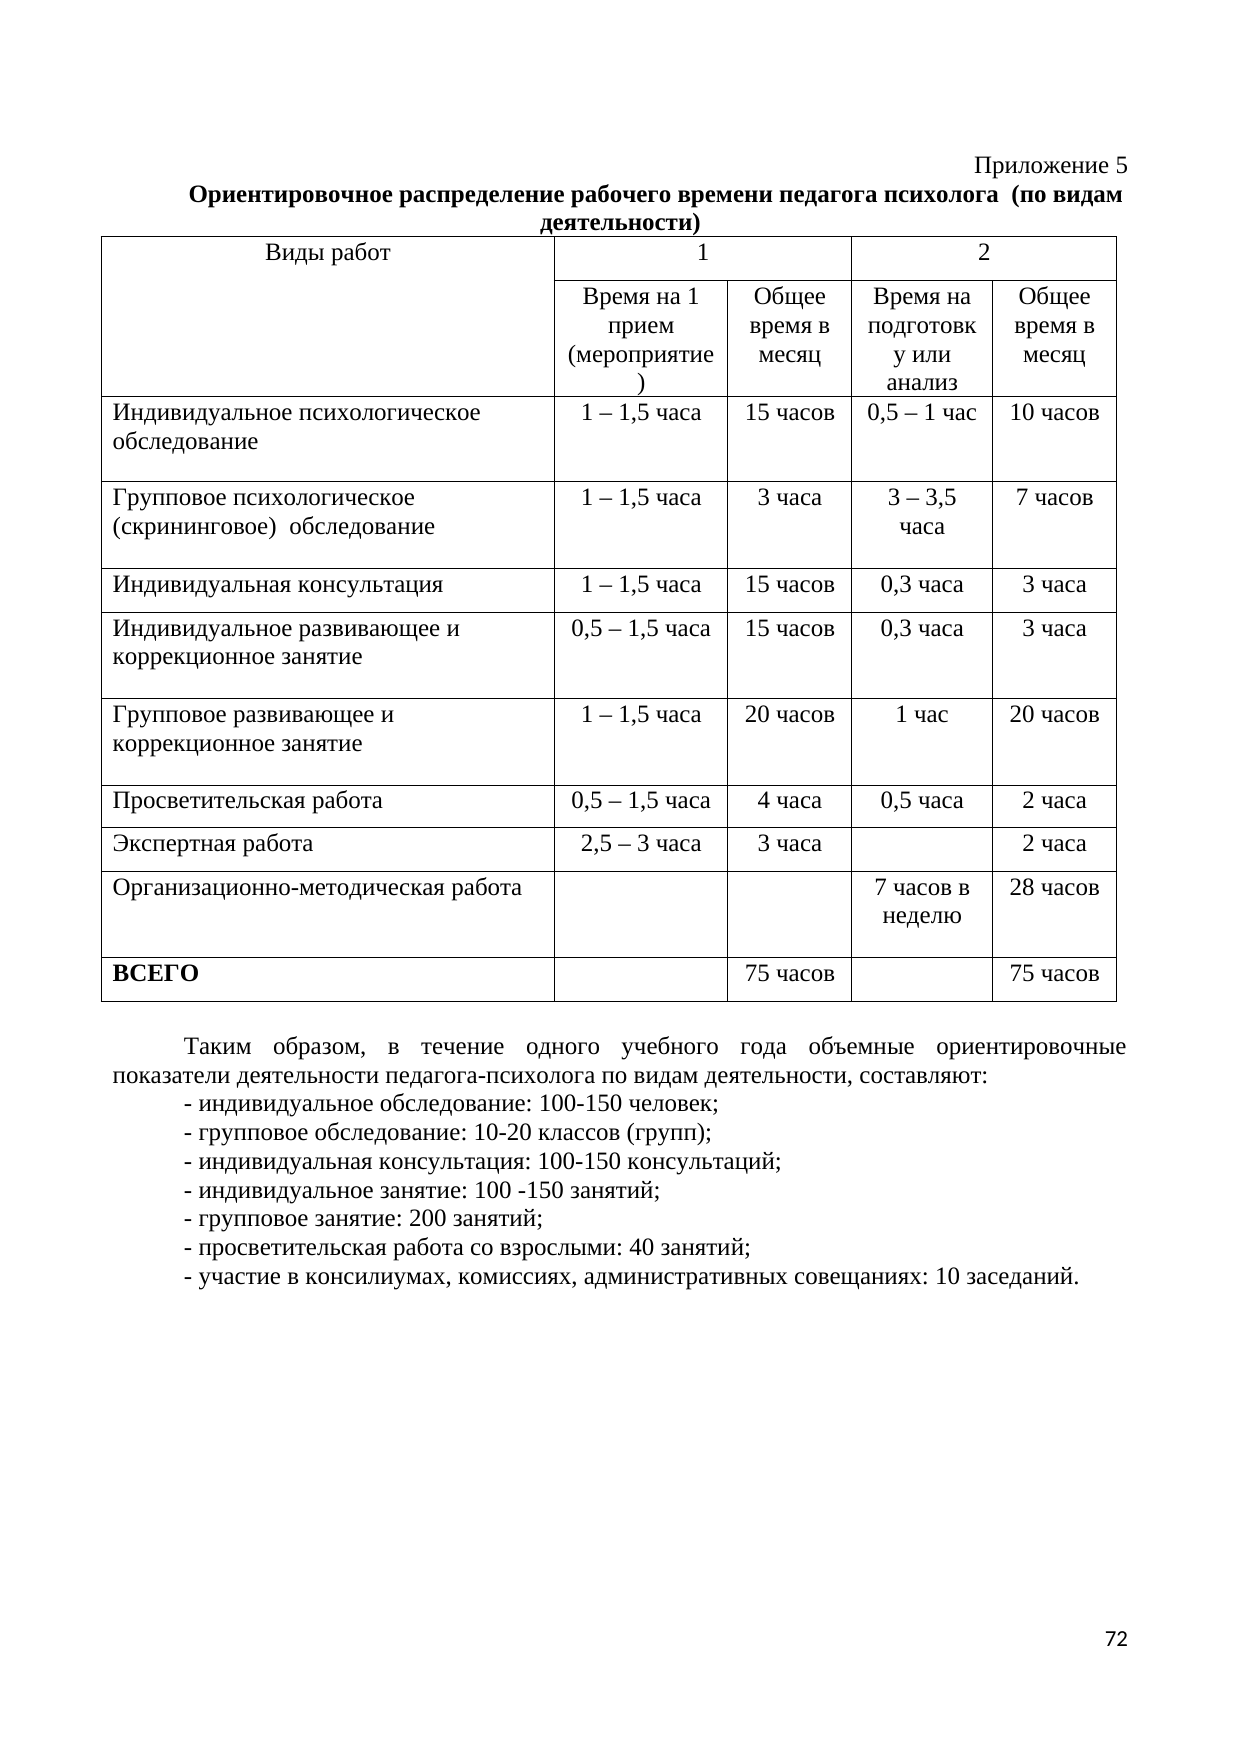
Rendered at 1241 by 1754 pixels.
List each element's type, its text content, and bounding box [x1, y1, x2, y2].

table_cell ВСЕГО [102, 958, 554, 1001]
table_cell 3 часа [728, 828, 851, 871]
table_cell Экспертная работа [102, 828, 554, 871]
table_header 1 [555, 237, 851, 280]
table_cell [852, 828, 992, 871]
table_header Виды работ [102, 237, 554, 396]
table_cell Время на 1 прием (мероприятие) [555, 281, 727, 396]
table_cell 0,5 часа [852, 786, 992, 827]
table_cell Групповое психологическое (скрининговое) обследование [102, 482, 554, 568]
table_cell 3 – 3,5 часа [852, 482, 992, 568]
table_cell 28 часов [993, 872, 1116, 957]
table_cell Просветительская работа [102, 786, 554, 827]
table_cell Индивидуальное психологическое обследование [102, 397, 554, 481]
table_cell Групповое развивающее и коррекционное занятие [102, 699, 554, 784]
table_cell [555, 958, 727, 1001]
table_cell 0,3 часа [852, 569, 992, 612]
table_cell 0,5 – 1,5 часа [555, 613, 727, 698]
table_cell 0,5 – 1 час [852, 397, 992, 481]
table_cell 0,5 – 1,5 часа [555, 786, 727, 827]
text Ориентировочное распределение рабочего времени педагога психолога (по видам деятельности) [112, 179, 1128, 236]
text - групповое занятие: 200 занятий; [112, 1203, 1128, 1232]
table_cell 1 – 1,5 часа [555, 569, 727, 612]
table_cell 2 часа [993, 786, 1116, 827]
table_cell 15 часов [728, 569, 851, 612]
text - индивидуальное занятие: 100 -150 занятий; [112, 1175, 1128, 1203]
text - групповое обследование: 10-20 классов (групп); [112, 1117, 1128, 1146]
text Приложение 5 [112, 150, 1128, 179]
table_cell 4 часа [728, 786, 851, 827]
table_cell 1 – 1,5 часа [555, 482, 727, 568]
table_cell 2 часа [993, 828, 1116, 871]
table_cell 0,3 часа [852, 613, 992, 698]
table_header 2 [852, 237, 1116, 280]
table_cell 15 часов [728, 613, 851, 698]
table_cell 15 часов [728, 397, 851, 481]
table_cell 75 часов [728, 958, 851, 1001]
table_cell [728, 872, 851, 957]
table_cell [555, 872, 727, 957]
text - индивидуальная консультация: 100-150 консультаций; [112, 1146, 1128, 1175]
table_cell 7 часов [993, 482, 1116, 568]
table_cell 3 часа [993, 613, 1116, 698]
text - участие в консилиумах, комиссиях, административных совещаниях: 10 заседаний. [112, 1261, 1128, 1290]
table_cell 3 часа [728, 482, 851, 568]
table_cell Индивидуальное развивающее и коррекционное занятие [102, 613, 554, 698]
table_cell 20 часов [993, 699, 1116, 784]
table_cell 75 часов [993, 958, 1116, 1001]
table_cell 3 часа [993, 569, 1116, 612]
table_cell Общее время в месяц [993, 281, 1116, 396]
table_cell 10 часов [993, 397, 1116, 481]
table_cell Общее время в месяц [728, 281, 851, 396]
table_cell 1 – 1,5 часа [555, 699, 727, 784]
table_cell 1 час [852, 699, 992, 784]
text Таким образом, в течение одного учебного года объемные ориентировочные показатели деятельности педагога-психолога по видам деятельности, составляют: [112, 1031, 1128, 1088]
text - индивидуальное обследование: 100-150 человек; [112, 1088, 1128, 1117]
text - просветительская работа со взрослыми: 40 занятий; [112, 1232, 1128, 1261]
table_cell Организационно-методическая работа [102, 872, 554, 957]
table_cell Индивидуальная консультация [102, 569, 554, 612]
table_cell Время на подготовку или анализ [852, 281, 992, 396]
table_cell 2,5 – 3 часа [555, 828, 727, 871]
table_cell 7 часов в неделю [852, 872, 992, 957]
table_cell 20 часов [728, 699, 851, 784]
table_cell 1 – 1,5 часа [555, 397, 727, 481]
table_cell [852, 958, 992, 1001]
